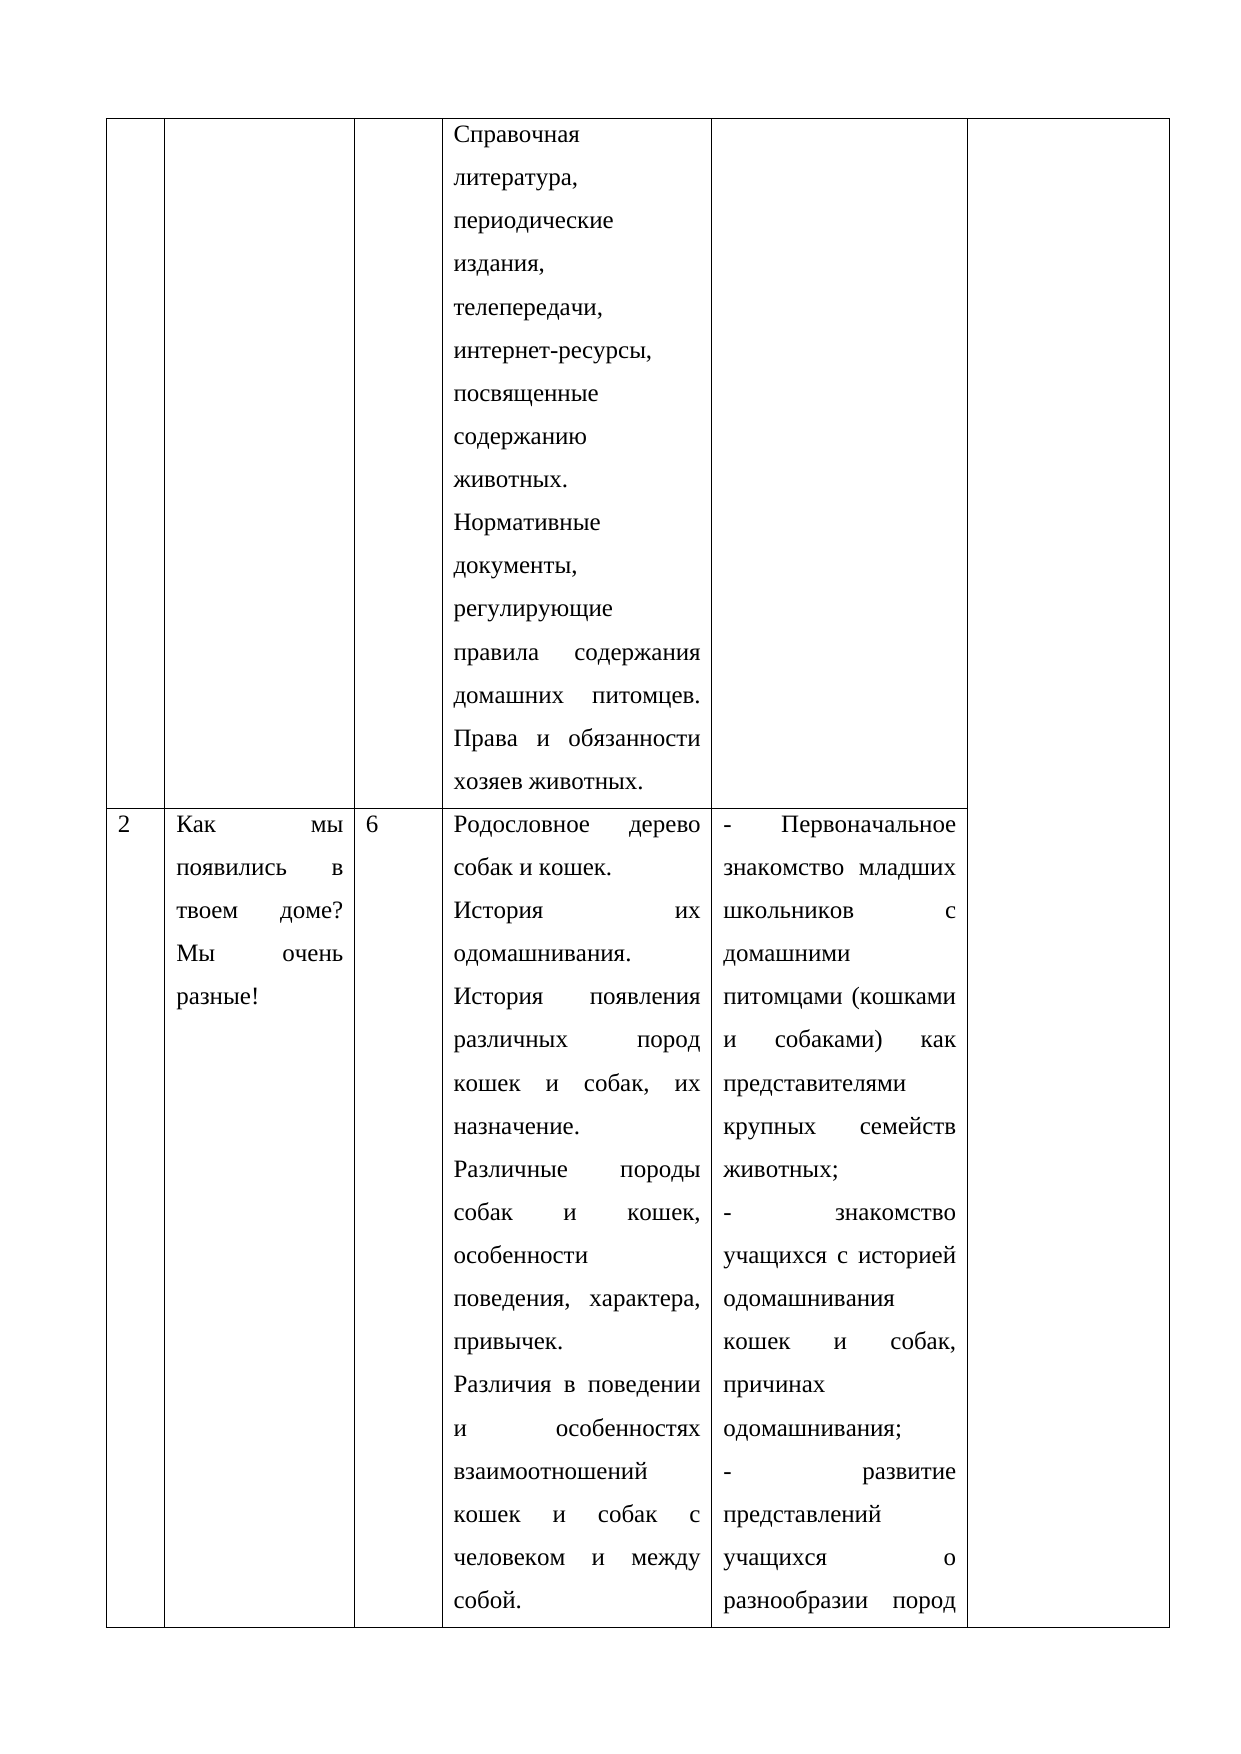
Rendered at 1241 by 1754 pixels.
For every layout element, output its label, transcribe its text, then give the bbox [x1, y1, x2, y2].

table_cell 6 [355, 809, 442, 1627]
table_cell 2 [107, 809, 164, 1627]
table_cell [165, 119, 354, 808]
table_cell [712, 119, 967, 808]
table_cell 1 [107, 119, 164, 808]
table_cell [443, 809, 711, 1627]
table_cell 6 [355, 119, 442, 808]
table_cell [443, 119, 711, 808]
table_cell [968, 119, 1169, 1627]
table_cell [165, 809, 354, 1627]
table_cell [712, 809, 967, 1627]
